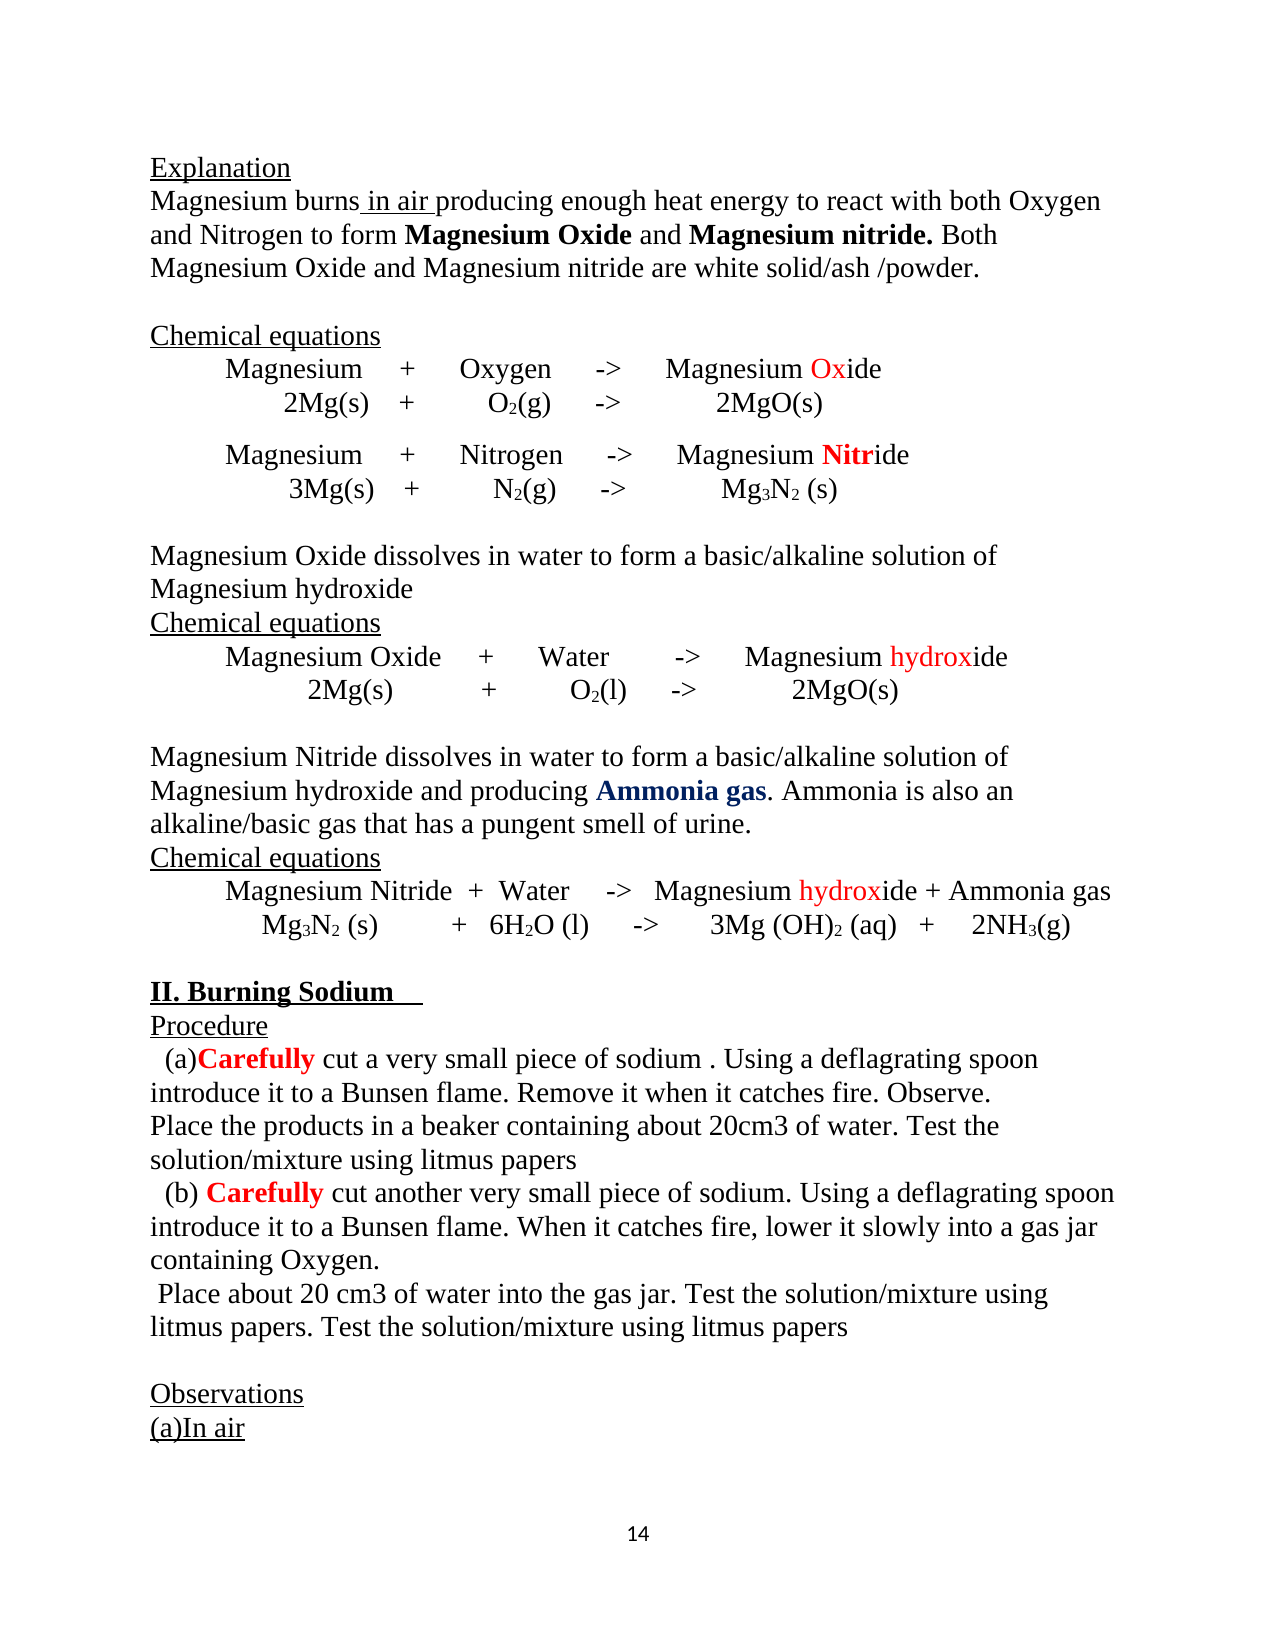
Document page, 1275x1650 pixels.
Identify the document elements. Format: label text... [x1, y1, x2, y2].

text Chemical equations [150, 318, 1125, 351]
text Chemical equations [150, 605, 1125, 639]
text 2Mg(s) + O2(l) -> 2MgO(s) [150, 672, 1125, 706]
text Magnesium + Oxygen -> Magnesium Oxide [150, 351, 1125, 385]
text Magnesium Nitride + Water -> Magnesium hydroxide + Ammonia gas [150, 873, 1125, 907]
text II. Burning Sodium [150, 974, 1125, 1008]
text Magnesium Oxide + Water -> Magnesium hydroxide [150, 639, 1125, 672]
text Mg3N2 (s) + 6H2O (l) -> 3Mg (OH)2 (aq) + 2NH3(g) [150, 907, 1125, 941]
text Magnesium Oxide dissolves in water to form a basic/alkaline solution of Magnesium hydroxide [150, 538, 1125, 605]
text Procedure [150, 1008, 1125, 1041]
text Magnesium + Nitrogen -> Magnesium Nitride [150, 437, 1125, 471]
text Place the products in a beaker containing about 20cm3 of water. Test the solution/mixture using litmus papers [150, 1108, 1125, 1175]
text Explanation [150, 150, 1125, 183]
text Magnesium Nitride dissolves in water to form a basic/alkaline solution of Magnesium hydroxide and producing Ammonia gas. Ammonia is also an alkaline/basic gas that has a pungent smell of urine. [150, 739, 1125, 840]
text Observations [150, 1377, 1125, 1410]
text Place about 20 cm3 of water into the gas jar. Test the solution/mixture using litmus papers. Test the solution/mixture using litmus papers [150, 1276, 1125, 1343]
text 3Mg(s) + N2(g) -> Mg3N2 (s) [150, 471, 1125, 504]
text Magnesium burns in air producing enough heat energy to react with both Oxygen and Nitrogen to form Magnesium Oxide and Magnesium nitride. Both Magnesium Oxide and Magnesium nitride are white solid/ash /powder. [150, 183, 1125, 284]
text 2Mg(s) + O2(g) -> 2MgO(s) [150, 385, 1125, 418]
text Chemical equations [150, 840, 1125, 873]
text (a)In air [150, 1410, 1125, 1444]
text (a)Carefully cut a very small piece of sodium . Using a deflagrating spoon introduce it to a Bunsen flame. Remove it when it catches fire. Observe. [150, 1041, 1125, 1108]
text (b) Carefully cut another very small piece of sodium. Using a deflagrating spoon introduce it to a Bunsen flame. When it catches fire, lower it slowly into a gas jar containing Oxygen. [150, 1175, 1125, 1276]
